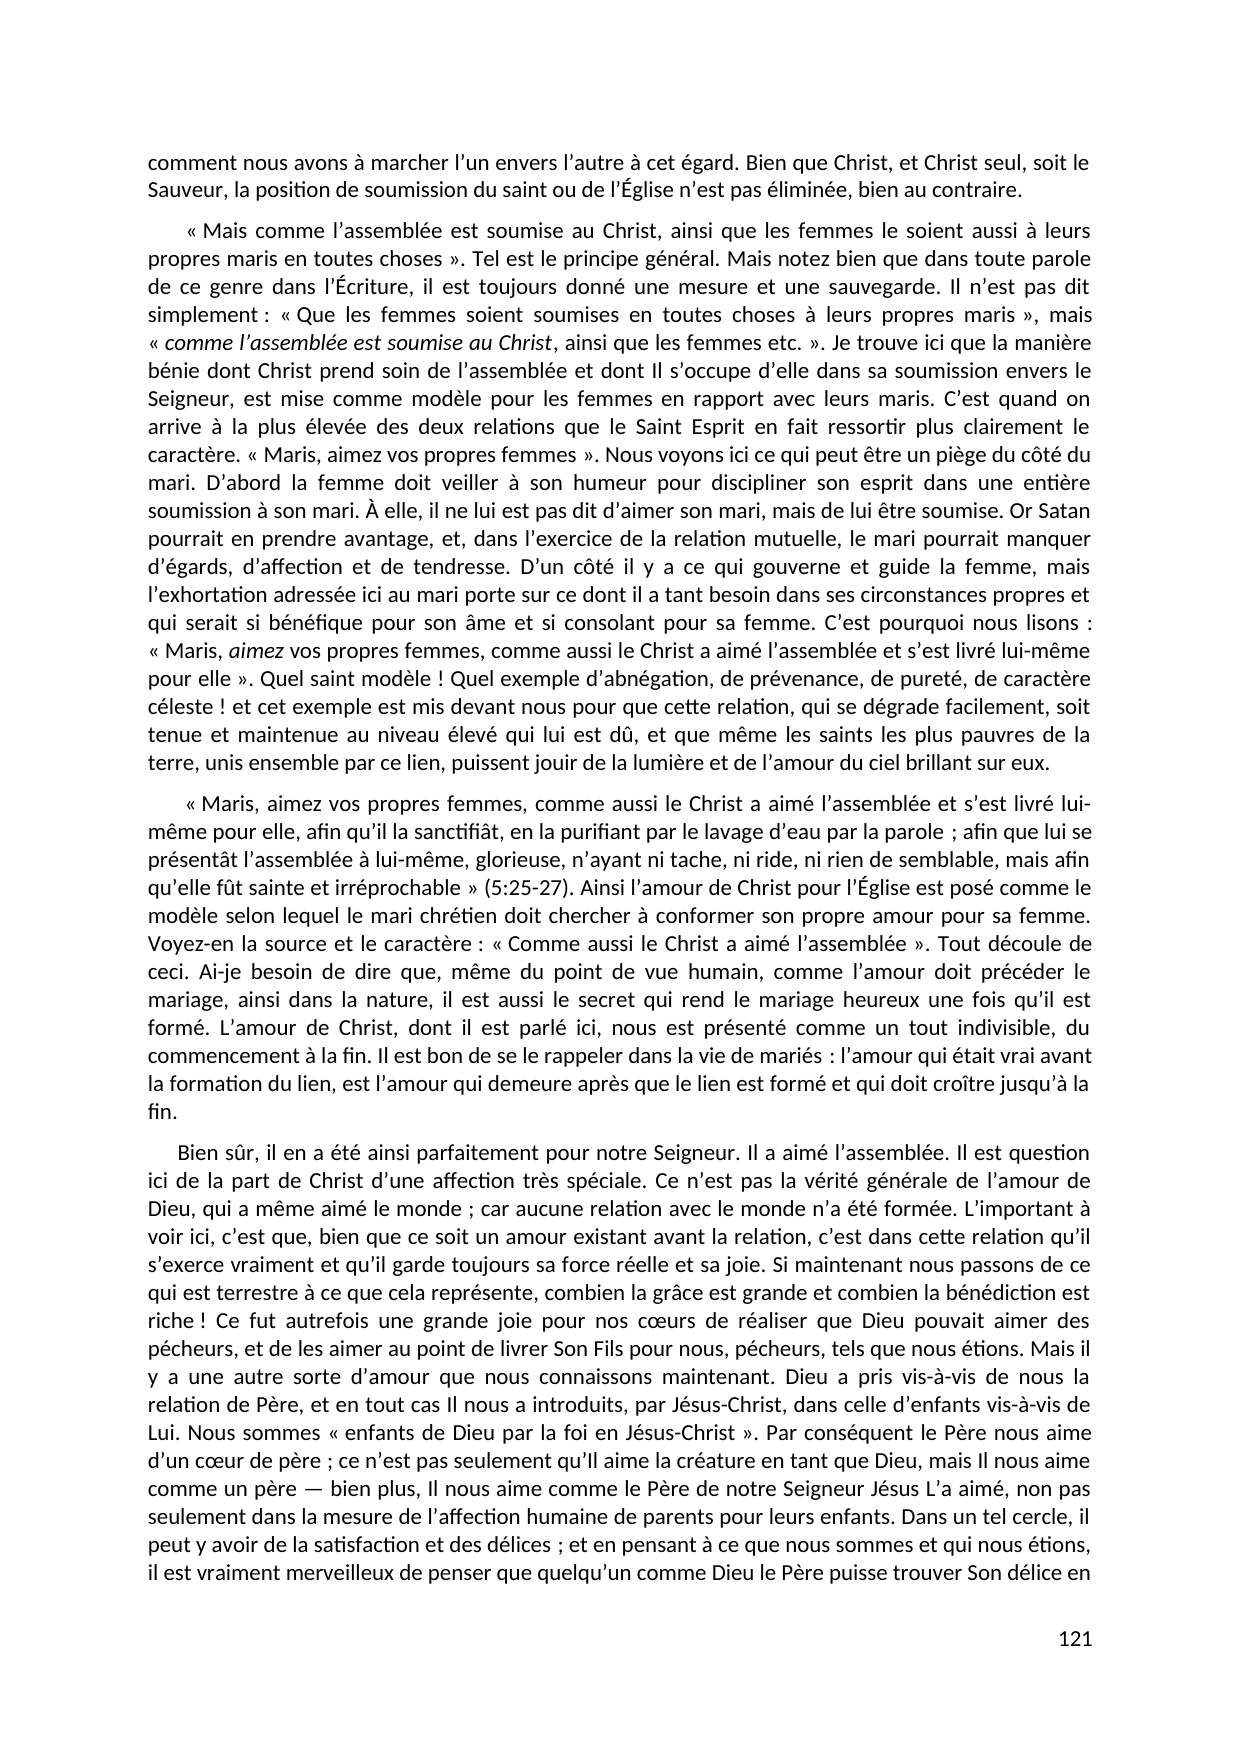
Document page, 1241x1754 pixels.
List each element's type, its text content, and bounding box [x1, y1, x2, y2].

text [148, 1138, 1093, 1586]
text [148, 148, 1093, 204]
text « Mais comme l’assemblée est soumise au Christ, ainsi que les femmes le soient aussi à leurs propres maris en toutes choses ». Tel est le principe général. Mais notez bien que dans toute parole de ce genre dans l’Écriture, il est toujours donné une mesure et une sauvegarde. Il n’est pas dit simplement : « Que les femmes soient soumises en toutes choses à leurs propres maris », mais « comme l’assemblée est soumise au Christ, ainsi que les femmes etc. ». Je trouve ici que la manière bénie dont Christ prend soin de l’assemblée et dont Il s’occupe d’elle dans sa soumission envers le Seigneur, est mise comme modèle pour les femmes en rapport avec leurs maris. C’est quand on arrive à la plus élevée des deux relations que le Saint Esprit en fait ressortir plus clairement le caractère. « Maris, aimez vos propres femmes ». Nous voyons ici ce qui peut être un piège du côté du mari. D’abord la femme doit veiller à son humeur pour discipliner son esprit dans une entière soumission à son mari. À elle, il ne lui est pas dit d’aimer son mari, mais de lui être soumise. Or Satan pourrait en prendre avantage, et, dans l’exercice de la relation mutuelle, le mari pourrait manquer d’égards, d’affection et de tendresse. D’un côté il y a ce qui gouverne et guide la femme, mais l’exhortation adressée ici au mari porte sur ce dont il a tant besoin dans ses circonstances propres et qui serait si bénéfique pour son âme et si consolant pour sa femme. C’est pourquoi nous lisons : « Maris, aimez vos propres femmes, comme aussi le Christ a aimé l’assemblée et s’est livré lui-même pour elle ». Quel saint modèle ! Quel exemple d’abnégation, de prévenance, de pureté, de caractère céleste ! et cet exemple est mis devant nous pour que cette relation, qui se dégrade facilement, soit tenue et maintenue au niveau élevé qui lui est dû, et que même les saints les plus pauvres de la terre, unis ensemble par ce lien, puissent jouir de la lumière et de l’amour du ciel brillant sur eux. [148, 216, 1093, 777]
text « Maris, aimez vos propres femmes, comme aussi le Christ a aimé l’assemblée et s’est livré lui-même pour elle, afin qu’il la sanctifiât, en la purifiant par le lavage d’eau par la parole ; afin que lui se présentât l’assemblée à lui-même, glorieuse, n’ayant ni tache, ni ride, ni rien de semblable, mais afin qu’elle fût sainte et irréprochable » (5:25-27). Ainsi l’amour de Christ pour l’Église est posé comme le modèle selon lequel le mari chrétien doit chercher à conformer son propre amour pour sa femme. Voyez-en la source et le caractère : « Comme aussi le Christ a aimé l’assemblée ». Tout découle de ceci. Ai-je besoin de dire que, même du point de vue humain, comme l’amour doit précéder le mariage, ainsi dans la nature, il est aussi le secret qui rend le mariage heureux une fois qu’il est formé. L’amour de Christ, dont il est parlé ici, nous est présenté comme un tout indivisible, du commencement à la fin. Il est bon de se le rappeler dans la vie de mariés : l’amour qui était vrai avant la formation du lien, est l’amour qui demeure après que le lien est formé et qui doit croître jusqu’à la fin. [148, 789, 1093, 1125]
